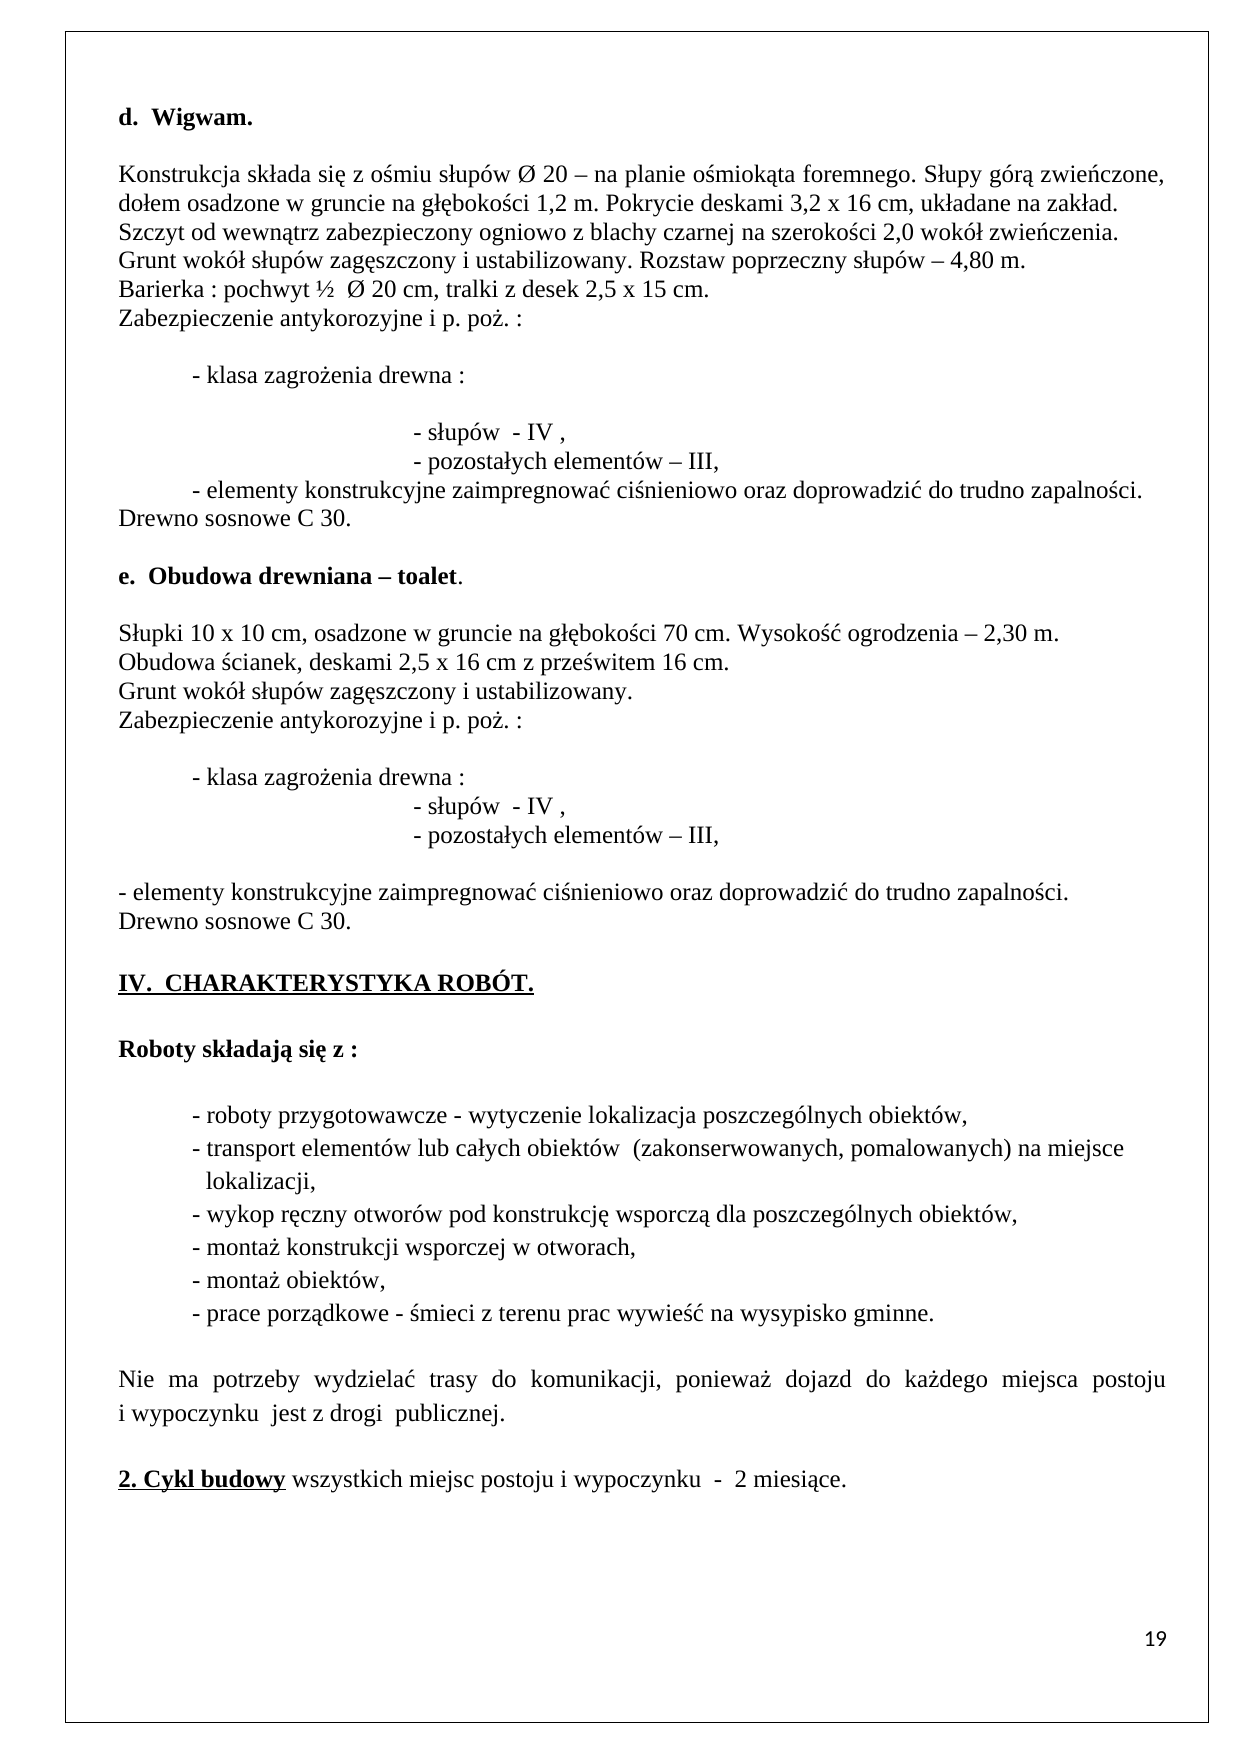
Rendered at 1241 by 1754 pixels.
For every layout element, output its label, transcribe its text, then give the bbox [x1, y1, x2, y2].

text - pozostałych elementów – III, [118, 820, 1167, 848]
text - wykop ręczny otworów pod konstrukcję wsporczą dla poszczególnych obiektów, [118, 1199, 1167, 1228]
text - słupów - IV , [118, 791, 1167, 820]
text Drewno sosnowe C 30. [118, 906, 1167, 935]
text Obudowa ścianek, deskami 2,5 x 16 cm z prześwitem 16 cm. [118, 647, 1167, 676]
text Roboty składają się z : [118, 1034, 1167, 1063]
text - prace porządkowe - śmieci z terenu prac wywieść na wysypisko gminne. [118, 1298, 1167, 1327]
text - elementy konstrukcyjne zaimpregnować ciśnieniowo oraz doprowadzić do trudno zapalności. [118, 475, 1167, 503]
text Barierka : pochwyt ½ Ø 20 cm, tralki z desek 2,5 x 15 cm. [118, 274, 1167, 303]
text - montaż konstrukcji wsporczej w otworach, [118, 1232, 1167, 1261]
text - transport elementów lub całych obiektów (zakonserwowanych, pomalowanych) na miejsce [118, 1133, 1167, 1162]
text - klasa zagrożenia drewna : [118, 360, 1167, 388]
text Grunt wokół słupów zagęszczony i ustabilizowany. [118, 676, 1167, 705]
text Konstrukcja składa się z ośmiu słupów Ø 20 – na planie ośmiokąta foremnego. Słupy górą zwieńczone, dołem osadzone w gruncie na głębokości 1,2 m. Pokrycie deskami 3,2 x 16 cm, układane na zakład. [118, 159, 1167, 217]
text - montaż obiektów, [118, 1266, 1167, 1294]
text Szczyt od wewnątrz zabezpieczony ogniowo z blachy czarnej na szerokości 2,0 wokół zwieńczenia. [118, 217, 1167, 246]
text - klasa zagrożenia drewna : [118, 762, 1167, 791]
text Słupki 10 x 10 cm, osadzone w gruncie na głębokości 70 cm. Wysokość ogrodzenia – 2,30 m. [118, 618, 1167, 647]
text e. Obudowa drewniana – toalet. [118, 561, 1167, 590]
text Drewno sosnowe C 30. [118, 503, 1167, 532]
text lokalizacji, [118, 1166, 1167, 1195]
text d. Wigwam. [118, 102, 1167, 131]
text - elementy konstrukcyjne zaimpregnować ciśnieniowo oraz doprowadzić do trudno zapalności. [118, 877, 1167, 906]
text - pozostałych elementów – III, [118, 446, 1167, 475]
text - słupów - IV , [118, 417, 1167, 446]
text Grunt wokół słupów zagęszczony i ustabilizowany. Rozstaw poprzeczny słupów – 4,80 m. [118, 246, 1167, 274]
text 2. Cykl budowy wszystkich miejsc postoju i wypoczynku - 2 miesiące. [118, 1464, 1167, 1492]
text Nie ma potrzeby wydzielać trasy do komunikacji, ponieważ dojazd do każdego miejsca postoju i wypoczynku jest z drogi publicznej. [118, 1364, 1167, 1426]
text Zabezpieczenie antykorozyjne i p. poż. : [118, 303, 1167, 332]
text - roboty przygotowawcze - wytyczenie lokalizacja poszczególnych obiektów, [118, 1100, 1167, 1129]
text IV. CHARAKTERYSTYKA ROBÓT. [118, 968, 1167, 997]
text Zabezpieczenie antykorozyjne i p. poż. : [118, 705, 1167, 733]
